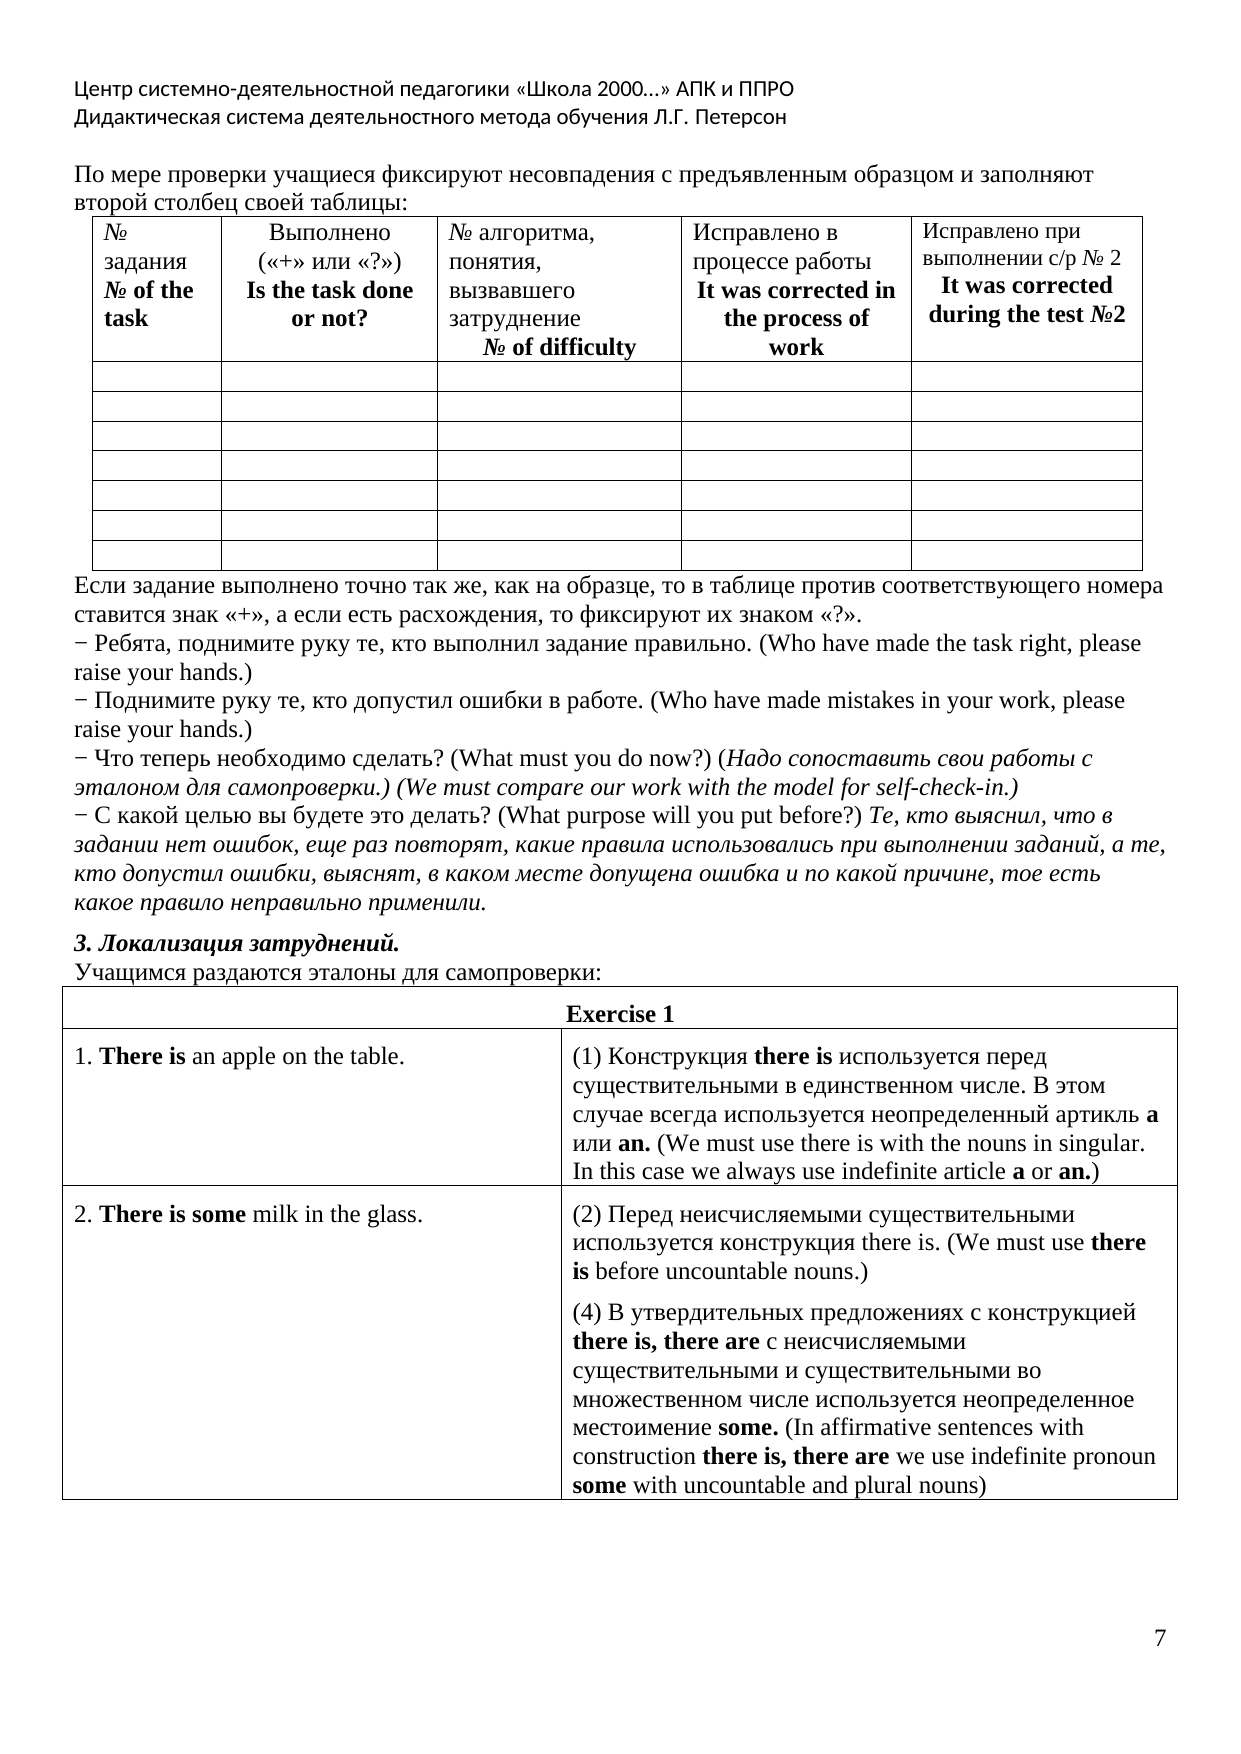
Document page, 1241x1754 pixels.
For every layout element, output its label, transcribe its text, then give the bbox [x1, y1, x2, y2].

table_cell [682, 451, 911, 480]
table_cell [438, 392, 681, 421]
table_cell [93, 511, 221, 540]
text 3. Локализация затруднений. [74, 928, 1166, 957]
table_cell [93, 362, 221, 391]
table_cell [682, 362, 911, 391]
table_cell [912, 362, 1142, 391]
table_header Исправлено при выполнении с/р № 2 It was corrected during the test №2 [912, 217, 1142, 361]
table_cell [682, 392, 911, 421]
table_cell (1) Конструкция there is используется перед существительными в единственном числе. В этом случае всегда используется неопределенный артикль a или an. (We must use there is with the nouns in singular. In this case we always use indefinite article a or an.) [562, 1029, 1177, 1185]
table_cell [682, 481, 911, 510]
table_cell [438, 541, 681, 569]
table_cell [222, 451, 437, 480]
table_cell [222, 392, 437, 421]
text − Ребята, поднимите руку те, кто выполнил задание правильно. (Who have made the task right, please raise your hands.) [74, 628, 1166, 686]
table_cell [912, 541, 1142, 569]
table_cell [682, 541, 911, 569]
text Учащимся раздаются эталоны для самопроверки: [74, 957, 1166, 986]
table_header Исправлено в процессе работы It was corrected in the process of work [682, 217, 911, 361]
table_cell [222, 422, 437, 450]
table_header № алгоритма, понятия, вызвавшего затруднение № of difficulty [438, 217, 681, 361]
table_header № задания № of the task [93, 217, 221, 361]
table_cell [93, 481, 221, 510]
table_cell [682, 422, 911, 450]
table_cell [93, 422, 221, 450]
table_cell [438, 422, 681, 450]
table_cell [912, 422, 1142, 450]
text − Поднимите руку те, кто допустил ошибки в работе. (Who have made mistakes in your work, please raise your hands.) [74, 686, 1166, 743]
table_cell [93, 392, 221, 421]
table_cell [93, 541, 221, 569]
text Если задание выполнено точно так же, как на образце, то в таблице против соответствующего номера ставится знак «+», а если есть расхождения, то фиксируют их знаком «?». [74, 571, 1166, 628]
table_cell [912, 511, 1142, 540]
table_cell [438, 362, 681, 391]
table_cell 2. There is some milk in the glass. [63, 1186, 561, 1499]
table_cell [222, 511, 437, 540]
table_cell [438, 511, 681, 540]
table_cell [222, 362, 437, 391]
table_cell [912, 392, 1142, 421]
table_cell (2) Перед неисчисляемыми существительными используется конструкция there is. (We must use there is before uncountable nouns.) (4) В утвердительных предложениях с конструкцией there is, there are с неисчисляемыми существительными и существительными во множественном числе используется неопределенное местоимение some. (In affirmative sentences with construction there is, there are we use indefinite pronoun some with uncountable and plural nouns) [562, 1186, 1177, 1499]
text По мере проверки учащиеся фиксируют несовпадения с предъявленным образцом и заполняют второй столбец своей таблицы: [74, 159, 1166, 216]
table_cell [93, 451, 221, 480]
table_cell 1. There is an apple on the table. [63, 1029, 561, 1185]
table_cell [438, 481, 681, 510]
text − Что теперь необходимо сделать? (What must you do now?) (Надо сопоставить свои работы с эталоном для самопроверки.) (We must compare our work with the model for self-check-in.) [74, 743, 1166, 801]
table_cell [438, 451, 681, 480]
table_cell [682, 511, 911, 540]
table_cell [222, 481, 437, 510]
table_cell [912, 451, 1142, 480]
table_header Выполнено («+» или «?») Is the task done or not? [222, 217, 437, 361]
table_header Exercise 1 [63, 987, 1177, 1028]
text − С какой целью вы будете это делать? (What purpose will you put before?) Те, кто выяснил, что в задании нет ошибок, еще раз повторят, какие правила использовались при выполнении заданий, а те, кто допустил ошибки, выяснят, в каком месте допущена ошибка и по какой причине, тое есть какое правило неправильно применили. [74, 801, 1166, 916]
table_cell [912, 481, 1142, 510]
table_cell [222, 541, 437, 569]
